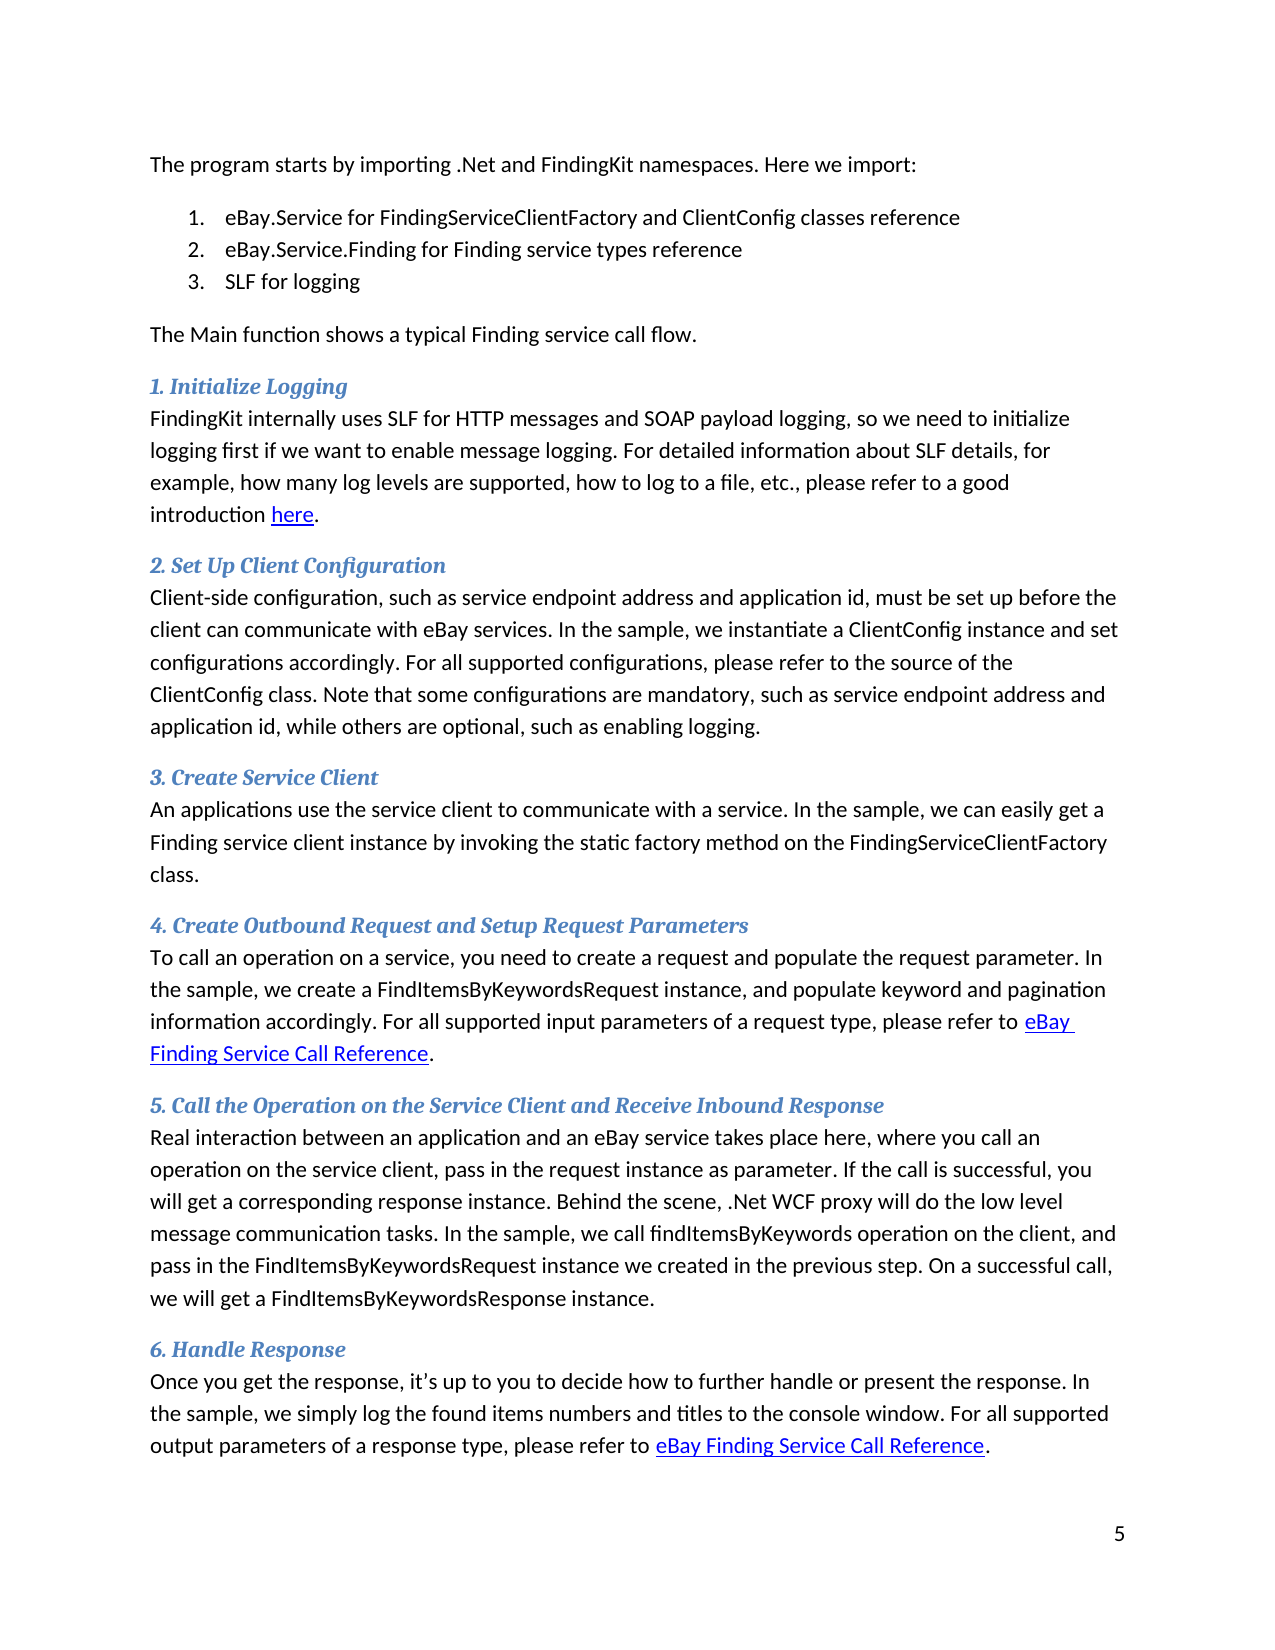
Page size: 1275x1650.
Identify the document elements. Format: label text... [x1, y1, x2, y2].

list eBay.Service.Finding for Finding service types reference [187, 235, 1125, 263]
text Once you get the response, it’s up to you to decide how to further handle or present the response. In the sample, we simply log the found items numbers and titles to the console window. For all supported output parameters of a response type, please refer to eBay Finding Service Call Reference. [150, 1367, 1125, 1459]
text The Main function shows a typical Finding service call flow. [150, 320, 1125, 348]
text An applications use the service client to communicate with a service. In the sample, we can easily get a Finding service client instance by invoking the static factory method on the FindingServiceClientFactory class. [150, 795, 1125, 888]
subtitle 1. Initialize Logging [150, 373, 1125, 400]
subtitle 2. Set Up Client Configuration [150, 553, 1125, 579]
list SLF for logging [187, 267, 1125, 295]
text Client-side configuration, such as service endpoint address and application id, must be set up before the client can communicate with eBay services. In the sample, we instantiate a ClientConfig instance and set configurations accordingly. For all supported configurations, please refer to the source of the ClientConfig class. Note that some configurations are mandatory, such as service endpoint address and application id, while others are optional, such as enabling logging. [150, 583, 1125, 740]
subtitle 5. Call the Operation on the Service Client and Receive Inbound Response [150, 1093, 1125, 1119]
subtitle 4. Create Outbound Request and Setup Request Parameters [150, 913, 1125, 939]
list eBay.Service for FindingServiceClientFactory and ClientConfig classes reference [187, 203, 1125, 231]
text To call an operation on a service, you need to create a request and populate the request parameter. In the sample, we create a FindItemsByKeywordsRequest instance, and populate keyword and pagination information accordingly. For all supported input parameters of a request type, please refer to eBay Finding Service Call Reference. [150, 943, 1125, 1068]
subtitle 3. Create Service Client [150, 765, 1125, 792]
text The program starts by importing .Net and FindingKit namespaces. Here we import: [150, 150, 1125, 178]
text FindingKit internally uses SLF for HTTP messages and SOAP payload logging, so we need to initialize logging first if we want to enable message logging. For detailed information about SLF details, for example, how many log levels are supported, how to log to a file, etc., please refer to a good introduction here. [150, 404, 1125, 528]
subtitle 6. Handle Response [150, 1337, 1125, 1363]
text Real interaction between an application and an eBay service takes place here, where you call an operation on the service client, pass in the request instance as parameter. If the call is successful, you will get a corresponding response instance. Behind the scene, .Net WCF proxy will do the low level message communication tasks. In the sample, we call findItemsByKeywords operation on the client, and pass in the FindItemsByKeywordsRequest instance we created in the previous step. On a successful call, we will get a FindItemsByKeywordsResponse instance. [150, 1123, 1125, 1312]
